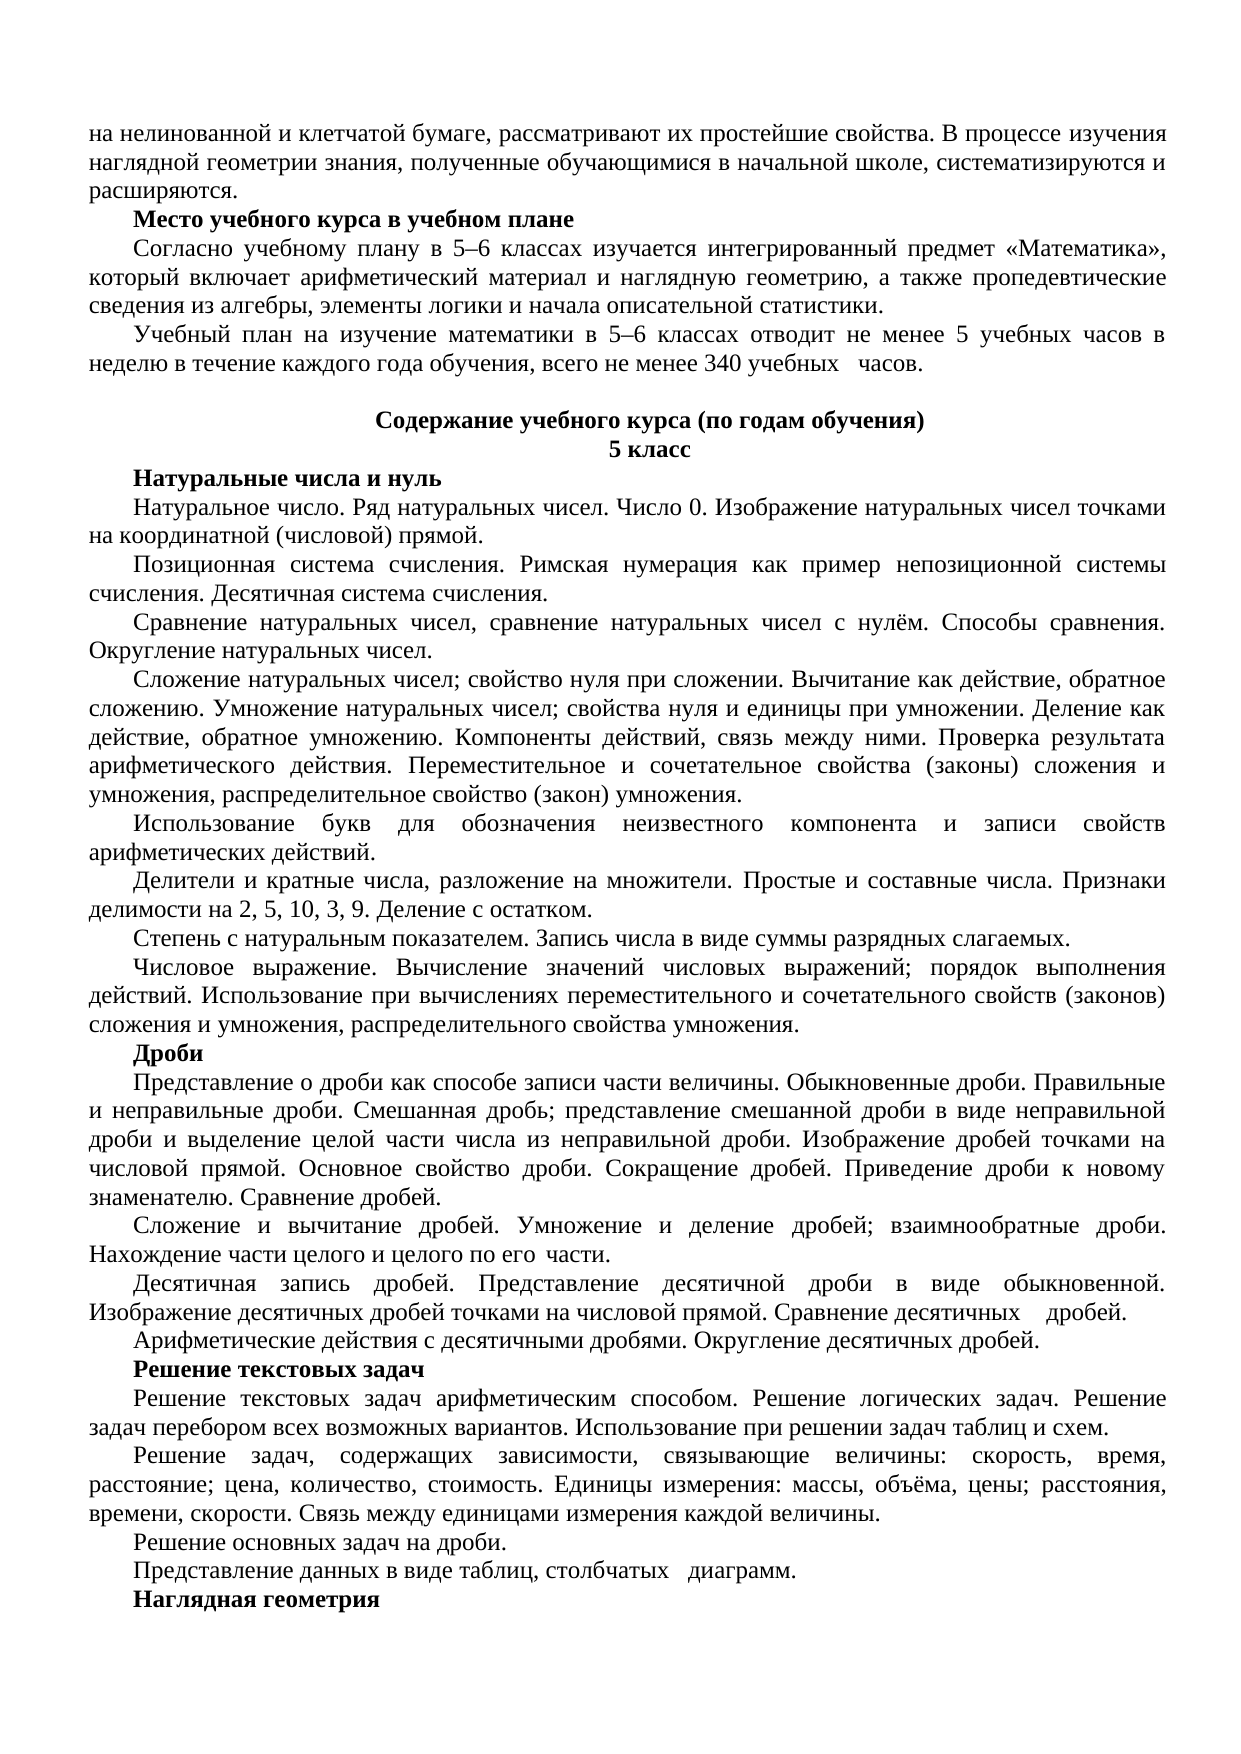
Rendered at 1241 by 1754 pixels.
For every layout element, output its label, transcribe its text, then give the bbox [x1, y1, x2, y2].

text Дроби [88, 1038, 1167, 1067]
text Сложение и вычитание дробей. Умножение и деление дробей; взаимно­обратные дроби. Нахождение части целого и целого по его части. [88, 1211, 1167, 1268]
text Использование букв для обозначения неизвестного компонента и записи свойств арифметических действий. [88, 808, 1167, 866]
text Согласно учебному плану в 5–6 классах изучается интегрированный предмет «Математика», который включает арифметический материал и наглядную геометрию, а также пропедевтические сведения из алгебры, элементы логики и начала описательной статистики. [88, 233, 1167, 319]
text Решение задач, содержащих зависимости, связывающие величины: скорость, время, расстояние; цена, количество, стоимость. Единицы измерения: массы, объёма, цены; расстояния, времени, скорости. Связь между единицами измерения каждой величины. [88, 1441, 1167, 1527]
text Сравнение натуральных чисел, сравнение натуральных чисел с нулём. Способы сравнения. Округление натуральных чисел. [88, 607, 1167, 664]
text Десятичная запись дробей. Представление десятичной дроби в виде обыкновенной. Изображение десятичных дробей точками на числовой прямой. Сравнение десятичных дробей. [88, 1268, 1167, 1326]
text Степень с натуральным показателем. Запись числа в виде суммы разрядных слагаемых. [88, 923, 1167, 952]
text Позиционная система счисления. Римская нумерация как пример непозиционной системы счисления. Десятичная система счисления. [88, 549, 1167, 607]
text Арифметические действия с десятичными дробями. Округление десятичных дробей. [88, 1326, 1167, 1354]
text Представление данных в виде таблиц, столбчатых диаграмм. [88, 1556, 1167, 1584]
text Место учебного курса в учебном плане [88, 204, 1167, 233]
text Решение текстовых задач арифметическим способом. Решение логических задач. Решение задач перебором всех возможных вариантов. Использование при решении задач таблиц и схем. [88, 1383, 1167, 1441]
text Представление о дроби как способе записи части величины. Обыкновенные дроби. Правильные и неправильные дроби. Смешанная дробь; представление смешанной дроби в виде неправильной дроби и выделение целой части числа из неправильной дроби. Изображение дробей точками на числовой прямой. Основное свойство дроби. Сокращение дробей. Приведение дроби к новому знаменателю. Сравнение дробей. [88, 1067, 1167, 1211]
text Делители и кратные числа, разложение на множители. Простые и составные числа. Признаки делимости на 2, 5, 10, 3, 9. Деление с остатком. [88, 866, 1167, 923]
text Учебный план на изучение математики в 5–6 классах отводит не менее 5 учебных часов в неделю в течение каждого года обучения, всего не менее 340 учебных часов. [88, 319, 1167, 377]
text Натуральное число. Ряд натуральных чисел. Число 0. Изображение натуральных чисел точками на координатной (числовой) прямой. [88, 492, 1167, 549]
text Содержание учебного курса (по годам обучения) [88, 406, 1167, 434]
text Сложение натуральных чисел; свойство нуля при сложении. Вычитание как действие, обратное сложению. Умножение натуральных чисел; свойства нуля и единицы при умножении. Деление как действие, обратное умножению. Компоненты действий, связь между ними. Проверка результата арифметического действия. Переместительное и сочетательное свойства (законы) сложения и умножения, распределительное свойство (закон) умножения. [88, 664, 1167, 808]
text Наглядная геометрия [88, 1584, 1167, 1613]
text Натуральные числа и нуль [88, 463, 1167, 492]
text 5 класс [88, 434, 1167, 463]
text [88, 118, 1167, 204]
text Решение основных задач на дроби. [88, 1527, 1167, 1556]
text Решение текстовых задач [88, 1354, 1167, 1383]
text Числовое выражение. Вычисление значений числовых выражений; порядок выполнения действий. Использование при вычислениях переместительного и сочетательного свойств (законов) сложения и умножения, распределительного свойства умножения. [88, 952, 1167, 1038]
